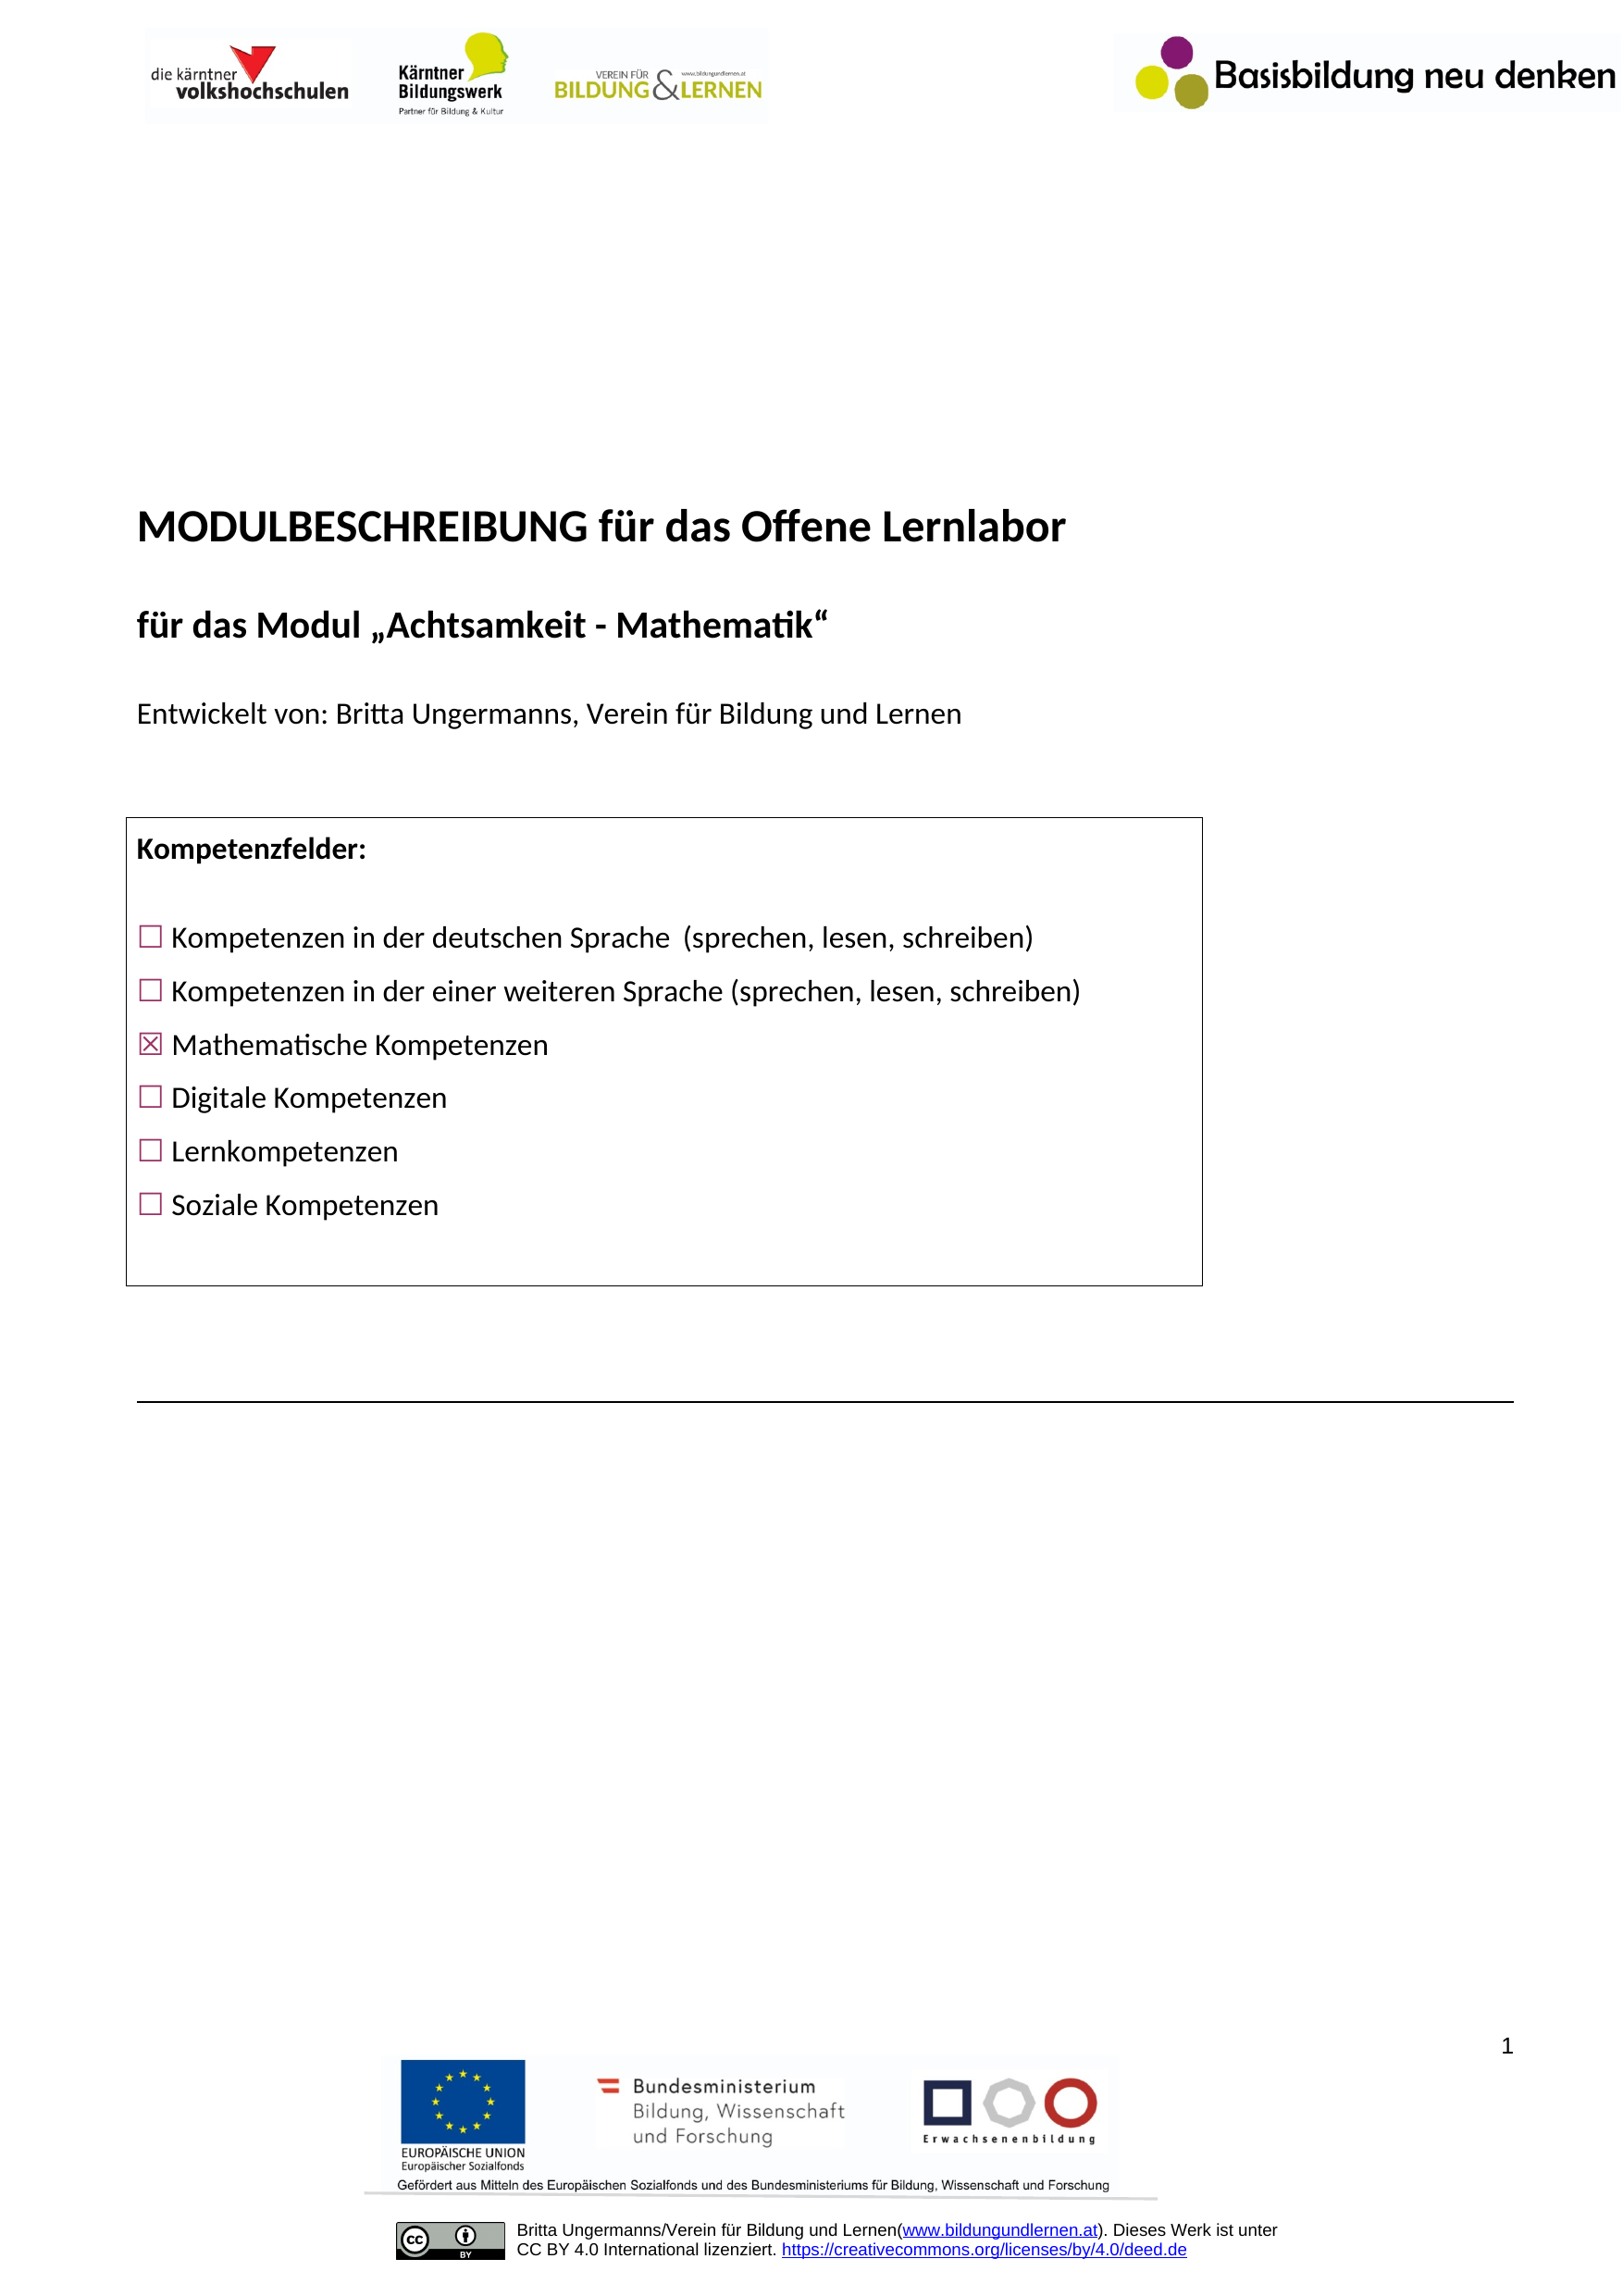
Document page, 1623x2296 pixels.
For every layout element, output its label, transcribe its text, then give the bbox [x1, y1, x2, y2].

text Entwickelt von: Britta Ungermanns, Verein für Bildung und Lernen [137, 695, 1514, 732]
text für das Modul „Achtsamkeit - Mathematik“ [137, 601, 1514, 648]
picture [143, 28, 768, 124]
table_header Kompetenzfelder: Kompetenzen in der deutschen Sprache (sprechen, lesen, schreiben) Kompetenzen in der einer weiteren Sprache (sprechen, lesen, schreiben) Mathematische Kompetenzen Digitale Kompetenzen Lernkompetenzen Soziale Kompetenzen [127, 818, 1202, 1285]
picture [381, 2055, 1120, 2196]
picture [396, 2222, 505, 2260]
text MODULBESCHREIBUNG für das Offene Lernlabor [137, 497, 1514, 553]
picture [1112, 33, 1621, 112]
